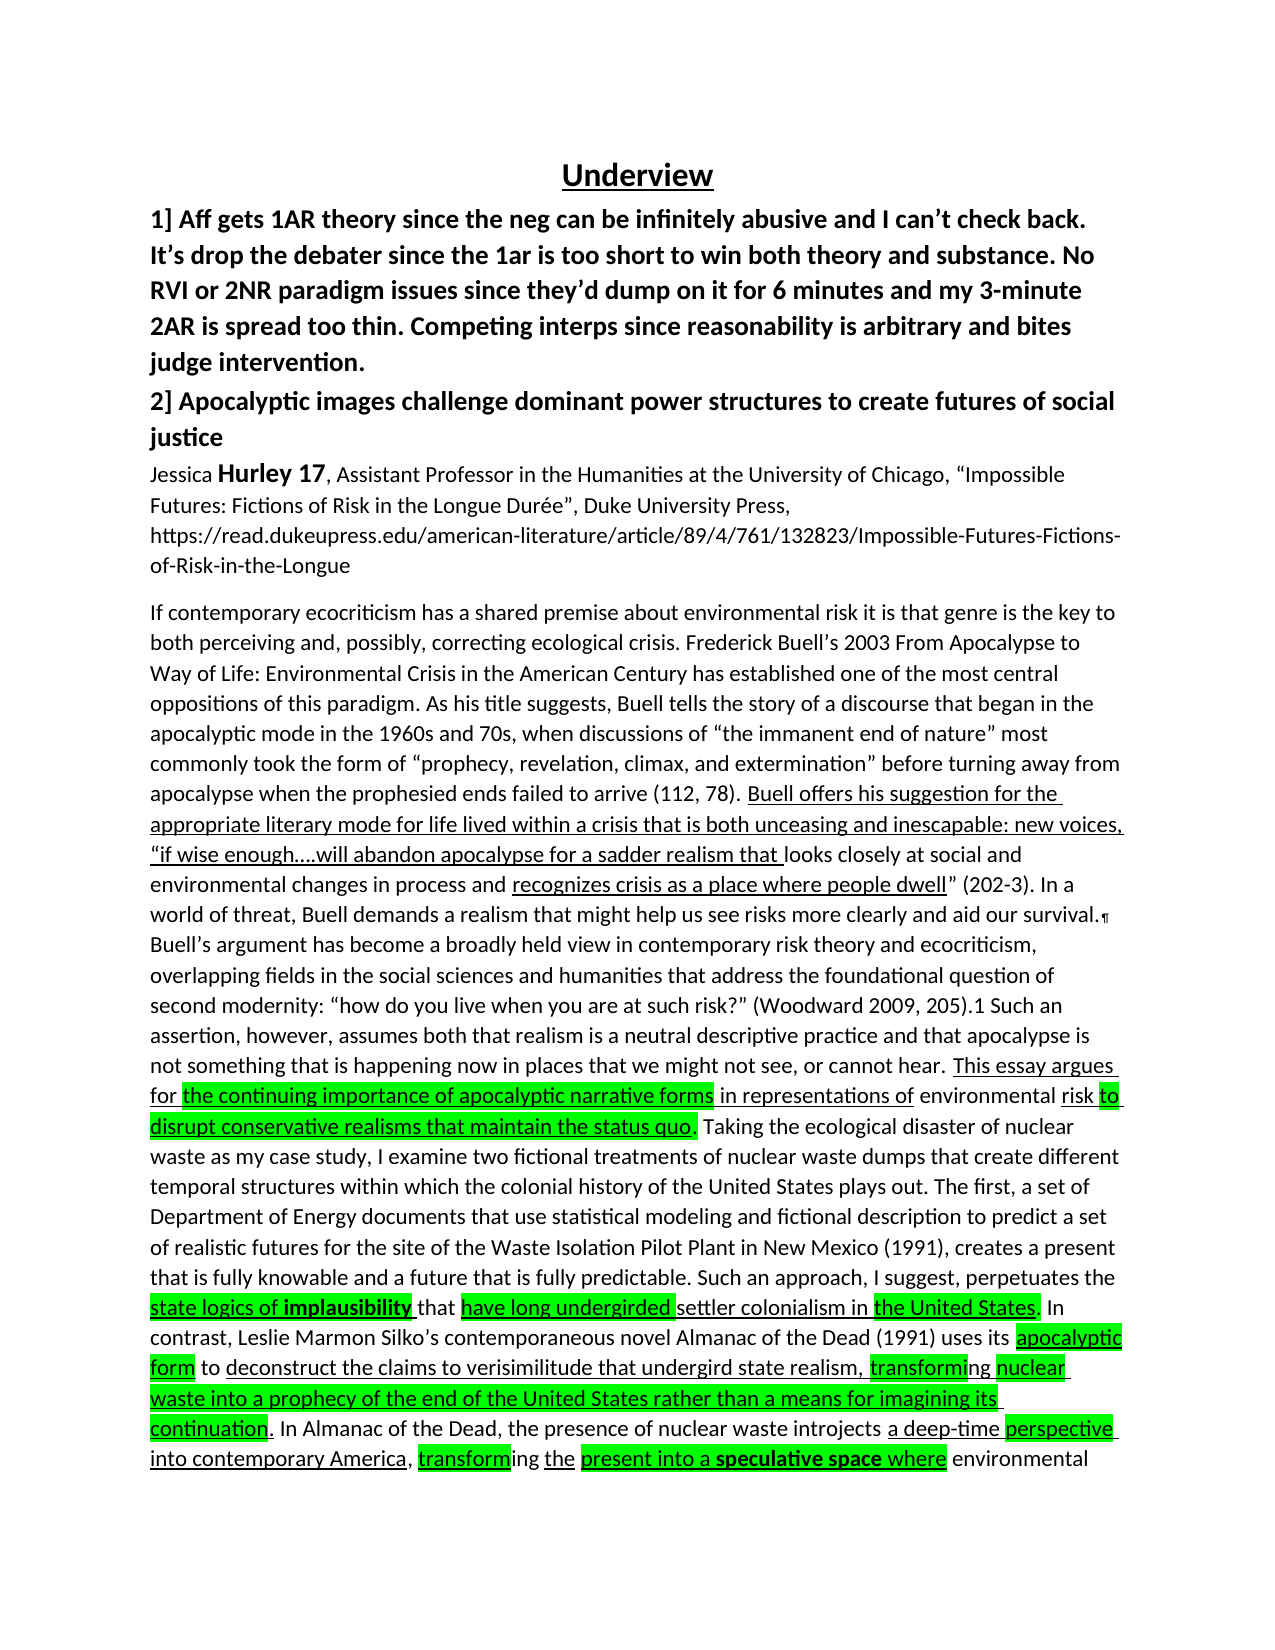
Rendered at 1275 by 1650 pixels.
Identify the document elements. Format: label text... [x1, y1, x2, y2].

text Jessica Hurley 17, Assistant Professor in the Humanities at the University of Chicago, “Impossible Futures: Fictions of Risk in the Longue Durée”, Duke University Press, https://read.dukeupress.edu/american-literature/article/89/4/761/132823/Impossible-Futures-Fictions-of-Risk-in-the-Longue [150, 456, 1125, 579]
subtitle Underview [150, 154, 1125, 195]
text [150, 598, 1125, 1472]
subtitle 2] Apocalyptic images challenge dominant power structures to create futures of social justice [150, 384, 1125, 453]
subtitle 1] Aff gets 1AR theory since the neg can be infinitely abusive and I can’t check back. It’s drop the debater since the 1ar is too short to win both theory and substance. No RVI or 2NR paradigm issues since they’d dump on it for 6 minutes and my 3-minute 2AR is spread too thin. Competing interps since reasonability is arbitrary and bites judge intervention. [150, 202, 1125, 378]
